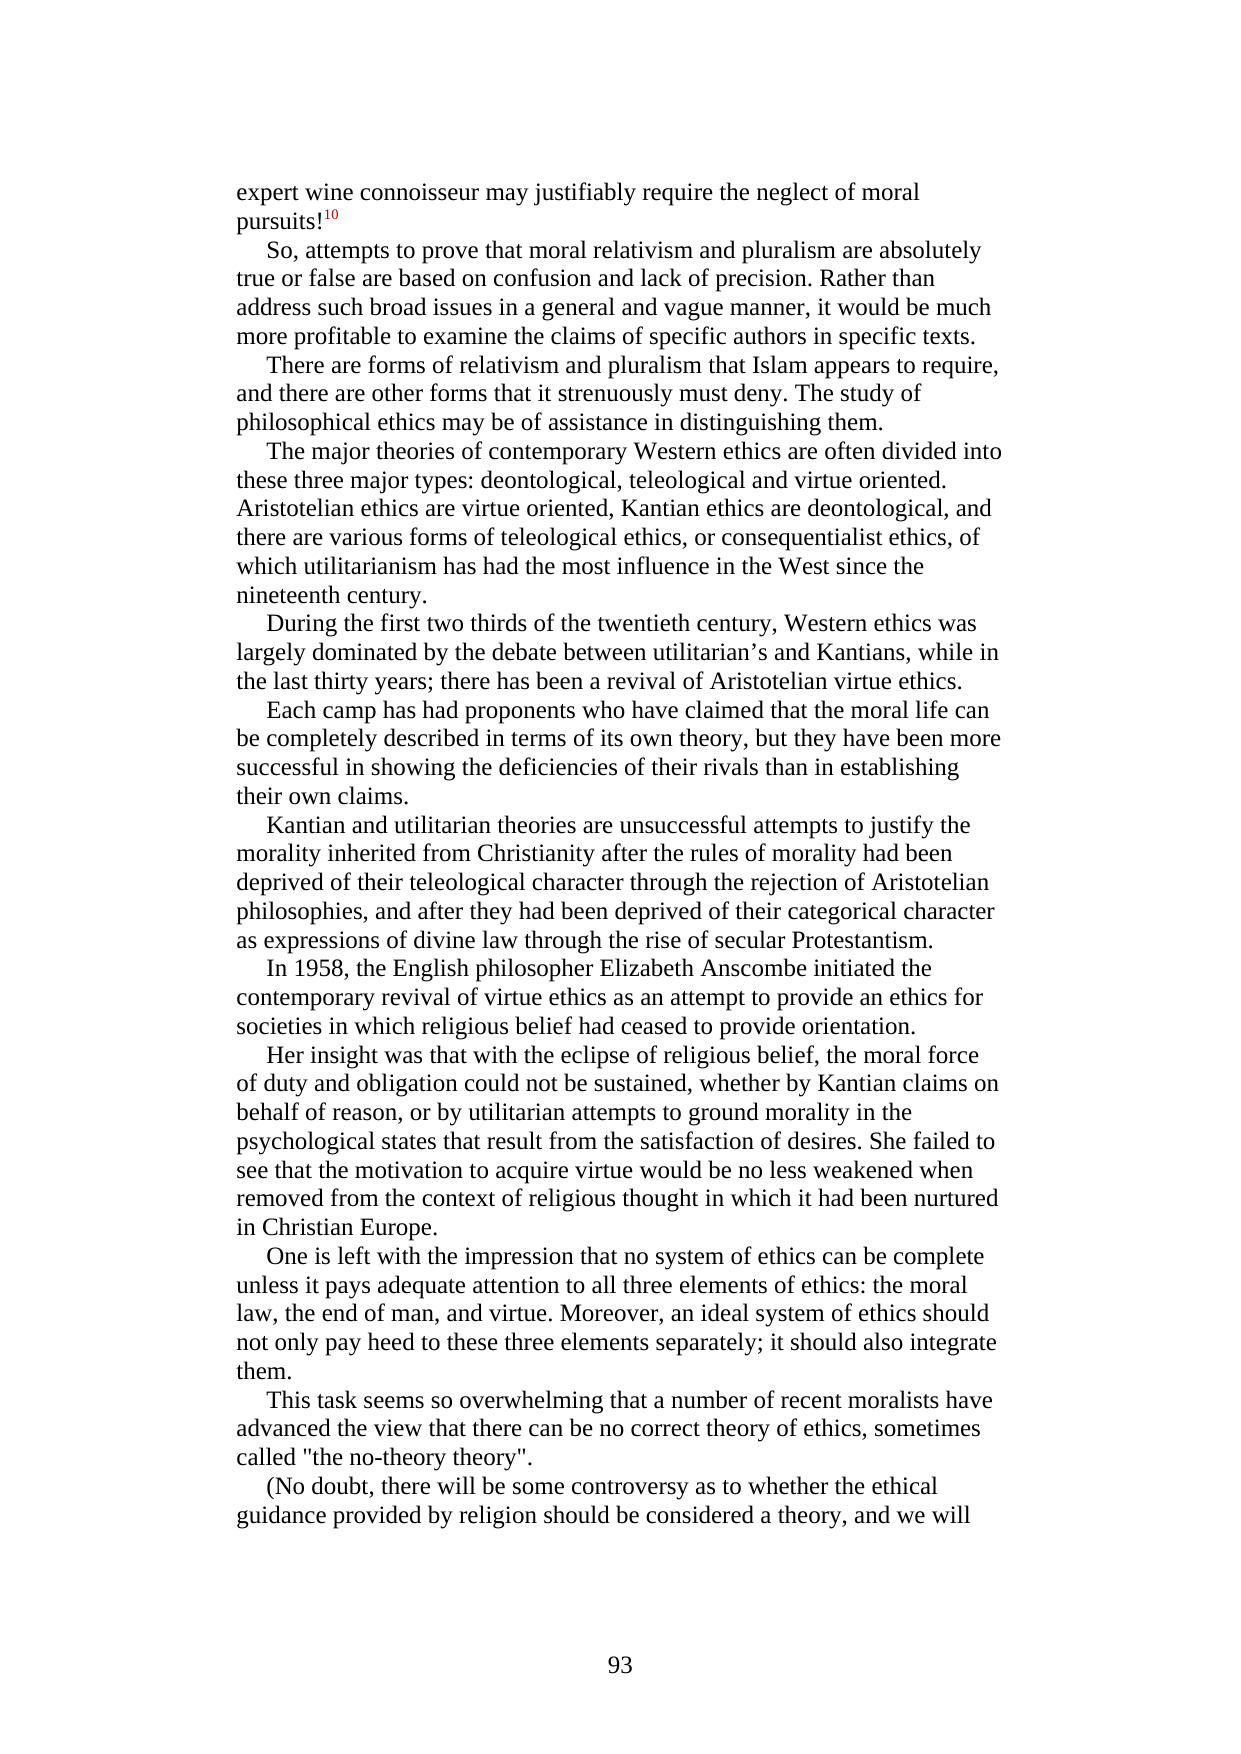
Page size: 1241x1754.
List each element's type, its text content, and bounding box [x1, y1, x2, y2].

text The major theories of contemporary Western ethics are often divided into these three major types: deontological, teleological and virtue oriented. Aristotelian ethics are virtue oriented, Kantian ethics are deontological, and there are various forms of teleological ethics, or consequentialist ethics, of which utilitarianism has had the most influence in the West since the nineteenth century. [236, 436, 1004, 608]
text In 1958, the English philosopher Elizabeth Anscombe initiated the contemporary revival of virtue ethics as an attempt to provide an ethics for societies in which religious belief had ceased to provide orientation. [236, 953, 1004, 1040]
text One is left with the impression that no system of ethics can be complete unless it pays adequate attention to all three elements of ethics: the moral law, the end of man, and virtue. Moreover, an ideal system of ethics should not only pay heed to these three elements separately; it should also integrate them. [236, 1241, 1004, 1385]
text Her insight was that with the eclipse of religious belief, the moral force of duty and obligation could not be sustained, whether by Kantian claims on behalf of reason, or by utilitarian attempts to ground morality in the psychological states that result from the satisfaction of desires. She failed to see that the motivation to acquire virtue would be no less weakened when removed from the context of religious thought in which it had been nurtured in Christian Europe. [236, 1040, 1004, 1241]
text There are forms of relativism and pluralism that Islam appears to require, and there are other forms that it strenuously must deny. The study of philosophical ethics may be of assistance in distinguishing them. [236, 350, 1004, 436]
text Each camp has had proponents who have claimed that the moral life can be completely described in terms of its own theory, but they have been more successful in showing the deficiencies of their rivals than in establishing their own claims. [236, 695, 1004, 810]
text During the first two thirds of the twentieth century, Western ethics was largely dominated by the debate between utilitarian’s and Kantians, while in the last thirty years; there has been a revival of Aristotelian virtue ethics. [236, 608, 1004, 695]
text Kantian and utilitarian theories are unsuccessful attempts to justify the morality inherited from Christianity after the rules of morality had been deprived of their teleological character through the rejection of Aristotelian philosophies, and after they had been deprived of their categorical character as expressions of divine law through the rise of secular Protestantism. [236, 810, 1004, 953]
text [236, 1471, 1004, 1528]
text So, attempts to prove that moral relativism and pluralism are absolutely true or false are based on confusion and lack of precision. Rather than address such broad issues in a general and vague manner, it would be much more profitable to examine the claims of specific authors in specific texts. [236, 235, 1004, 350]
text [236, 177, 1004, 235]
text This task seems so overwhelming that a number of recent moralists have advanced the view that there can be no correct theory of ethics, sometimes called "the no-theory theory". [236, 1385, 1004, 1471]
